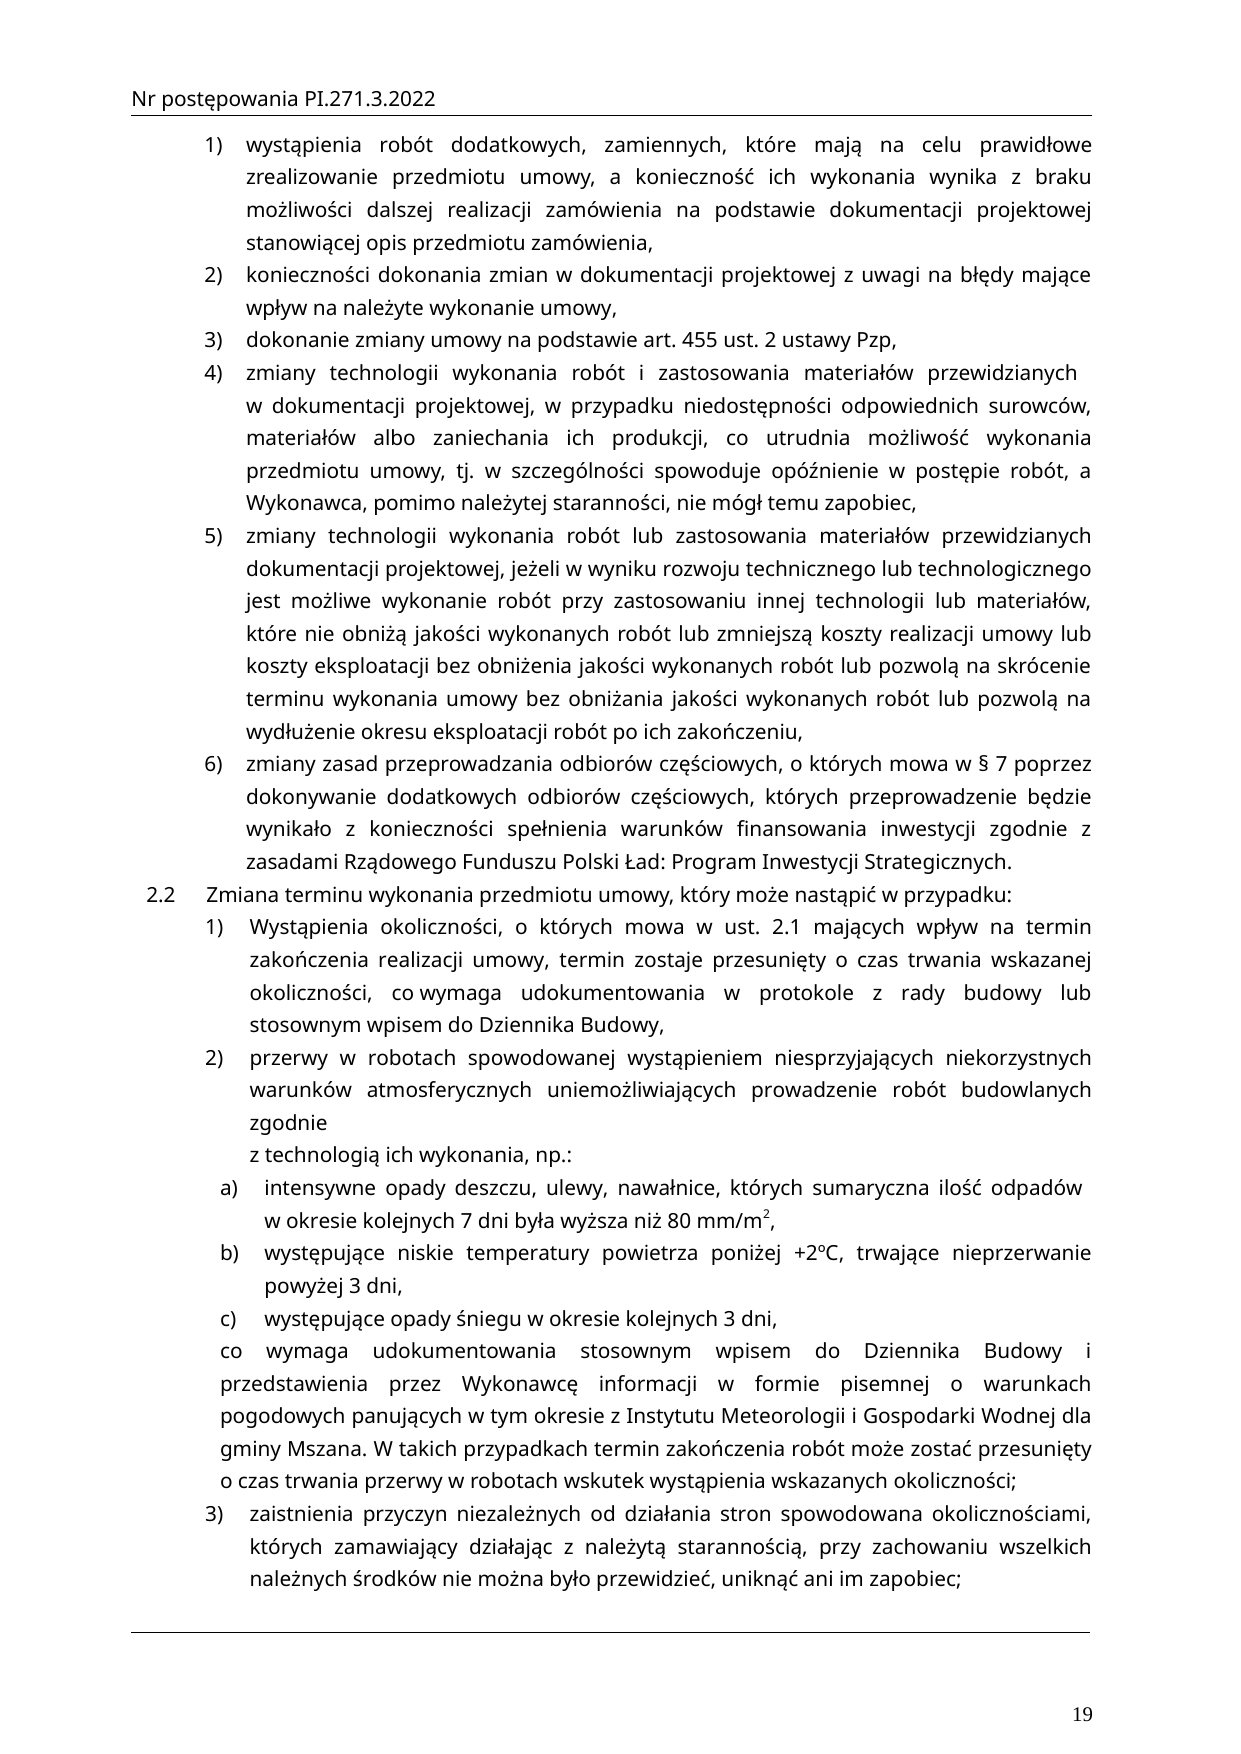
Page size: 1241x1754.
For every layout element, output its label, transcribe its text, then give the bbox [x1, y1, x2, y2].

list Zmiana terminu wykonania przedmiotu umowy, który może nastąpić w przypadku: [146, 880, 1092, 908]
list występujące niskie temperatury powietrza poniżej +2ºC, trwające nieprzerwanie powyżej 3 dni, [220, 1238, 1092, 1299]
list Wystąpienia okoliczności, o których mowa w ust. 2.1 mających wpływ na termin zakończenia realizacji umowy, termin zostaje przesunięty o czas trwania wskazanej okoliczności, co wymaga udokumentowania w protokole z rady budowy lub stosownym wpisem do Dziennika Budowy, [205, 912, 1092, 1039]
list występujące opady śniegu w okresie kolejnych 3 dni, [220, 1304, 1092, 1332]
list dokonanie zmiany umowy na podstawie art. 455 ust. 2 ustawy Pzp, [204, 326, 1092, 354]
list konieczności dokonania zmian w dokumentacji projektowej z uwagi na błędy mające wpływ na należyte wykonanie umowy, [204, 260, 1092, 321]
list przerwy w robotach spowodowanej wystąpieniem niesprzyjających niekorzystnych warunków atmosferycznych uniemożliwiających prowadzenie robót budowlanych zgodnie z technologią ich wykonania, np.: [205, 1043, 1092, 1169]
list zaistnienia przyczyn niezależnych od działania stron spowodowana okolicznościami, których zamawiający działając z należytą starannością, przy zachowaniu wszelkich należnych środków nie można było przewidzieć, uniknąć ani im zapobiec; [205, 1499, 1092, 1593]
text co wymaga udokumentowania stosownym wpisem do Dziennika Budowy i przedstawienia przez Wykonawcę informacji w formie pisemnej o warunkach pogodowych panujących w tym okresie z Instytutu Meteorologii i Gospodarki Wodnej dla gminy Mszana. W takich przypadkach termin zakończenia robót może zostać przesunięty o czas trwania przerwy w robotach wskutek wystąpienia wskazanych okoliczności; [220, 1336, 1092, 1495]
list zmiany technologii wykonania robót lub zastosowania materiałów przewidzianych dokumentacji projektowej, jeżeli w wyniku rozwoju technicznego lub technologicznego jest możliwe wykonanie robót przy zastosowaniu innej technologii lub materiałów, które nie obniżą jakości wykonanych robót lub zmniejszą koszty realizacji umowy lub koszty eksploatacji bez obniżenia jakości wykonanych robót lub pozwolą na skrócenie terminu wykonania umowy bez obniżania jakości wykonanych robót lub pozwolą na wydłużenie okresu eksploatacji robót po ich zakończeniu, [204, 521, 1092, 745]
list intensywne opady deszczu, ulewy, nawałnice, których sumaryczna ilość odpadów w okresie kolejnych 7 dni była wyższa niż 80 mm/m2, [220, 1173, 1092, 1234]
list zmiany zasad przeprowadzania odbiorów częściowych, o których mowa w § 7 poprzez dokonywanie dodatkowych odbiorów częściowych, których przeprowadzenie będzie wynikało z konieczności spełnienia warunków finansowania inwestycji zgodnie z zasadami Rządowego Funduszu Polski Ład: Program Inwestycji Strategicznych. [204, 749, 1092, 876]
list zmiany technologii wykonania robót i zastosowania materiałów przewidzianych w dokumentacji projektowej, w przypadku niedostępności odpowiednich surowców, materiałów albo zaniechania ich produkcji, co utrudnia możliwość wykonania przedmiotu umowy, tj. w szczególności spowoduje opóźnienie w postępie robót, a Wykonawca, pomimo należytej staranności, nie mógł temu zapobiec, [204, 358, 1092, 517]
list wystąpienia robót dodatkowych, zamiennych, które mają na celu prawidłowe zrealizowanie przedmiotu umowy, a konieczność ich wykonania wynika z braku możliwości dalszej realizacji zamówienia na podstawie dokumentacji projektowej stanowiącej opis przedmiotu zamówienia, [204, 130, 1092, 256]
